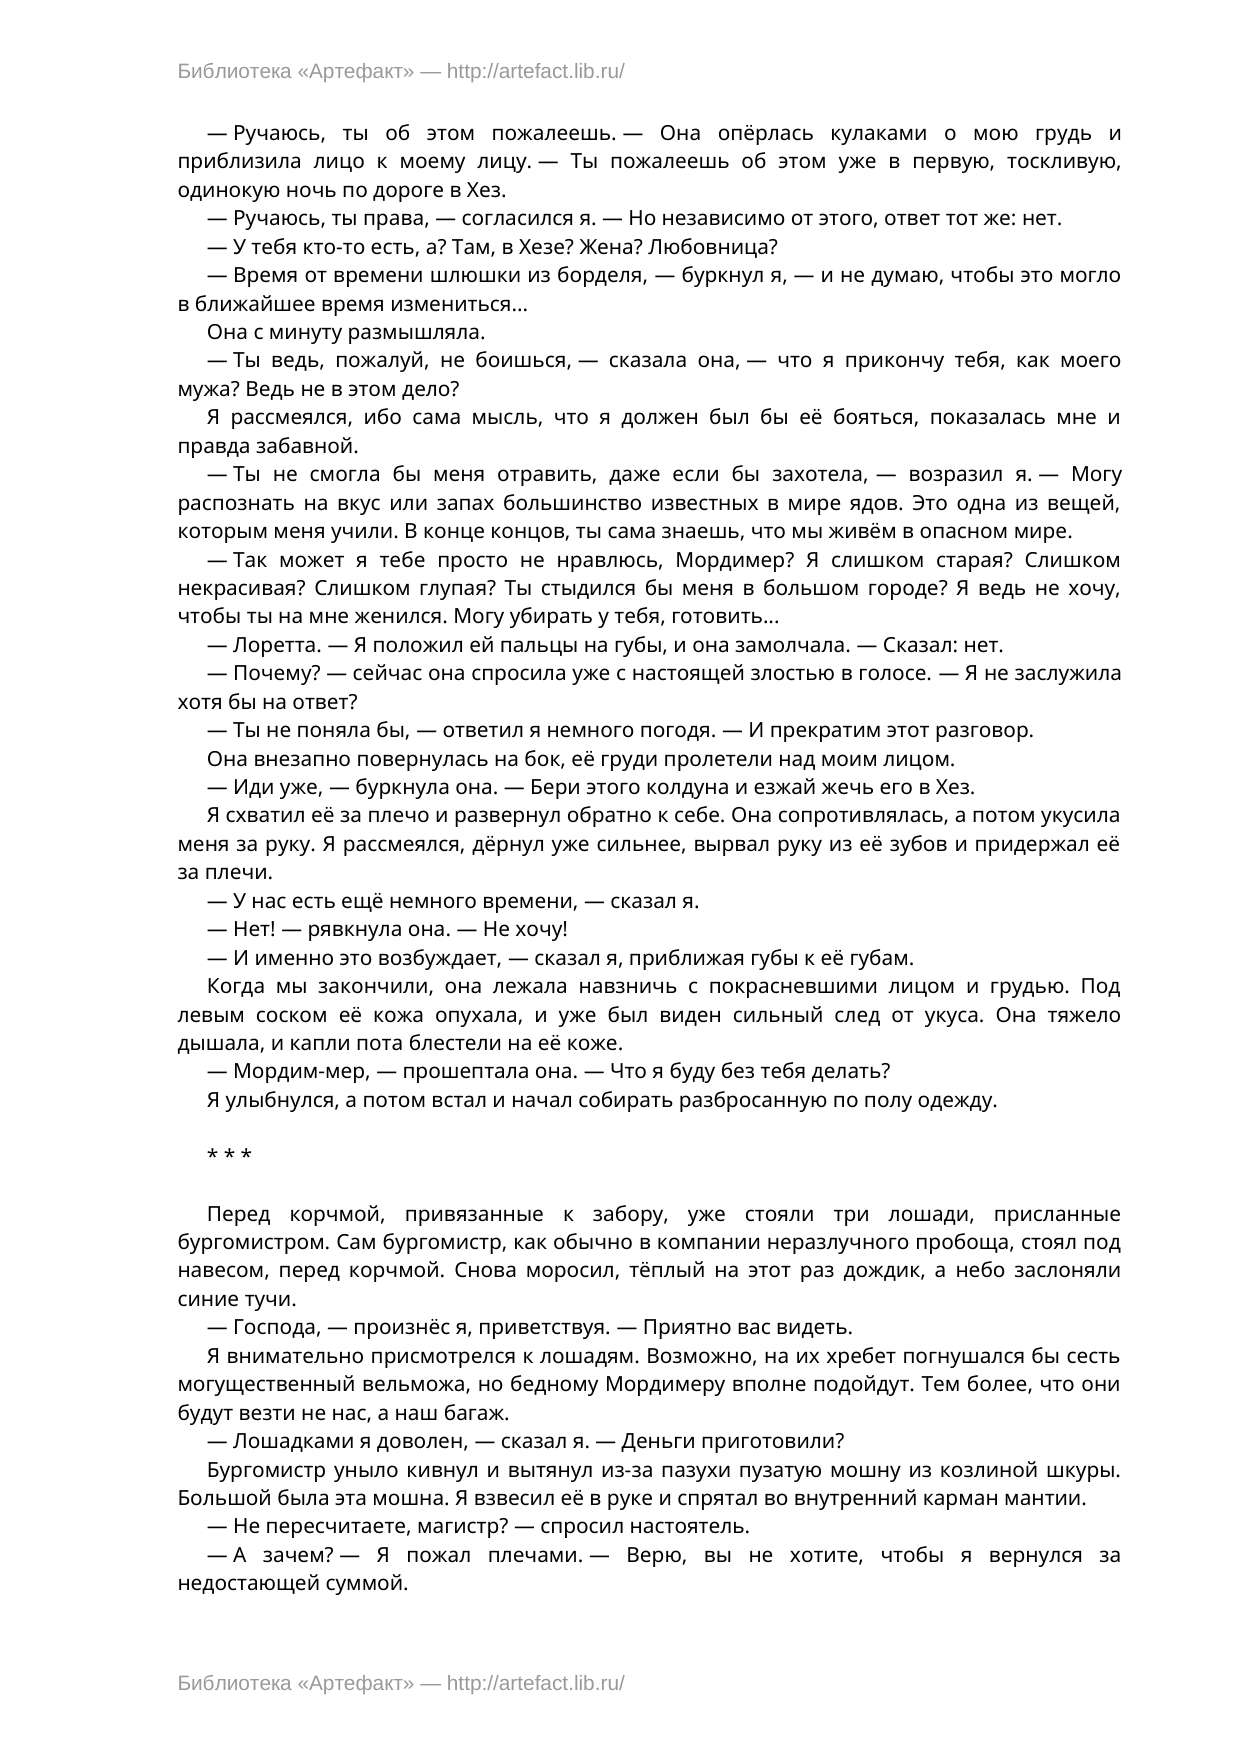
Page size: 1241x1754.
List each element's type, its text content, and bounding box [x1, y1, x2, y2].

text Я внимательно присмотрелся к лошадям. Возможно, на их хребет погнушался бы сесть могущественный вельможа, но бедному Мордимеру вполне подойдут. Тем более, что они будут везти не нас, а наш багаж. [177, 1341, 1122, 1426]
text — Мордим-мер, — прошептала она. — Что я буду без тебя делать? [177, 1057, 1122, 1085]
text Перед корчмой, привязанные к забору, уже стояли три лошади, присланные бургомистром. Сам бургомистр, как обычно в компании неразлучного пробоща, стоял под навесом, перед корчмой. Снова моросил, тёплый на этот раз дождик, а небо заслоняли синие тучи. [177, 1199, 1122, 1312]
text — Ты ведь, пожалуй, не боишься, — сказала она, — что я прикончу тебя, как моего мужа? Ведь не в этом дело? [177, 346, 1122, 402]
text — А зачем? — Я пожал плечами. — Верю, вы не хотите, чтобы я вернулся за недостающей суммой. [177, 1540, 1122, 1597]
text Я схватил её за плечо и развернул обратно к себе. Она сопротивлялась, а потом укусила меня за руку. Я рассмеялся, дёрнул уже сильнее, вырвал руку из её зубов и придержал её за плечи. [177, 801, 1122, 886]
text — Не пересчитаете, магистр? — спросил настоятель. [177, 1512, 1122, 1540]
text — У тебя кто-то есть, а? Там, в Хезе? Жена? Любовница? [177, 232, 1122, 260]
text — У нас есть ещё немного времени, — сказал я. [177, 886, 1122, 914]
text Я рассмеялся, ибо сама мысль, что я должен был бы её бояться, показалась мне и правда забавной. [177, 402, 1122, 459]
text — Нет! — рявкнула она. — Не хочу! [177, 914, 1122, 943]
text — Почему? — сейчас она спросила уже с настоящей злостью в голосе. — Я не заслужила хотя бы на ответ? [177, 658, 1122, 715]
text — Лоретта. — Я положил ей пальцы на губы, и она замолчала. — Сказал: нет. [177, 630, 1122, 658]
text Когда мы закончили, она лежала навзничь с покрасневшими лицом и грудью. Под левым соском её кожа опухала, и уже был виден сильный след от укуса. Она тяжело дышала, и капли пота блестели на её коже. [177, 971, 1122, 1057]
text — Ручаюсь, ты права, — согласился я. — Но независимо от этого, ответ тот же: нет. [177, 203, 1122, 232]
text — Так может я тебе просто не нравлюсь, Мордимер? Я слишком старая? Слишком некрасивая? Слишком глупая? Ты стыдился бы меня в большом городе? Я ведь не хочу, чтобы ты на мне женился. Могу убирать у тебя, готовить... [177, 545, 1122, 630]
text Я улыбнулся, а потом встал и начал собирать разбросанную по полу одежду. [177, 1085, 1122, 1113]
text — Время от времени шлюшки из борделя, — буркнул я, — и не думаю, чтобы это могло в ближайшее время измениться... [177, 260, 1122, 317]
text Она внезапно повернулась на бок, её груди пролетели над моим лицом. [177, 744, 1122, 772]
text — И именно это возбуждает, — сказал я, приближая губы к её губам. [177, 943, 1122, 971]
text — Ты не смогла бы меня отравить, даже если бы захотела, — возразил я. — Могу распознать на вкус или запах большинство известных в мире ядов. Это одна из вещей, которым меня учили. В конце концов, ты сама знаешь, что мы живём в опасном мире. [177, 459, 1122, 545]
text — Господа, — произнёс я, приветствуя. — Приятно вас видеть. [177, 1312, 1122, 1341]
subtitle * * * [177, 1142, 1122, 1170]
text — Лошадками я доволен, — сказал я. — Деньги приготовили? [177, 1426, 1122, 1455]
text Бургомистр уныло кивнул и вытянул из-за пазухи пузатую мошну из козлиной шкуры. Большой была эта мошна. Я взвесил её в руке и спрятал во внутренний карман мантии. [177, 1455, 1122, 1512]
text — Ручаюсь, ты об этом пожалеешь. — Она опёрлась кулаками о мою грудь и приблизила лицо к моему лицу. — Ты пожалеешь об этом уже в первую, тоскливую, одинокую ночь по дороге в Хез. [177, 118, 1122, 203]
text — Ты не поняла бы, — ответил я немного погодя. — И прекратим этот разговор. [177, 715, 1122, 744]
text — Иди уже, — буркнула она. — Бери этого колдуна и езжай жечь его в Хез. [177, 772, 1122, 801]
text Она с минуту размышляла. [177, 317, 1122, 346]
